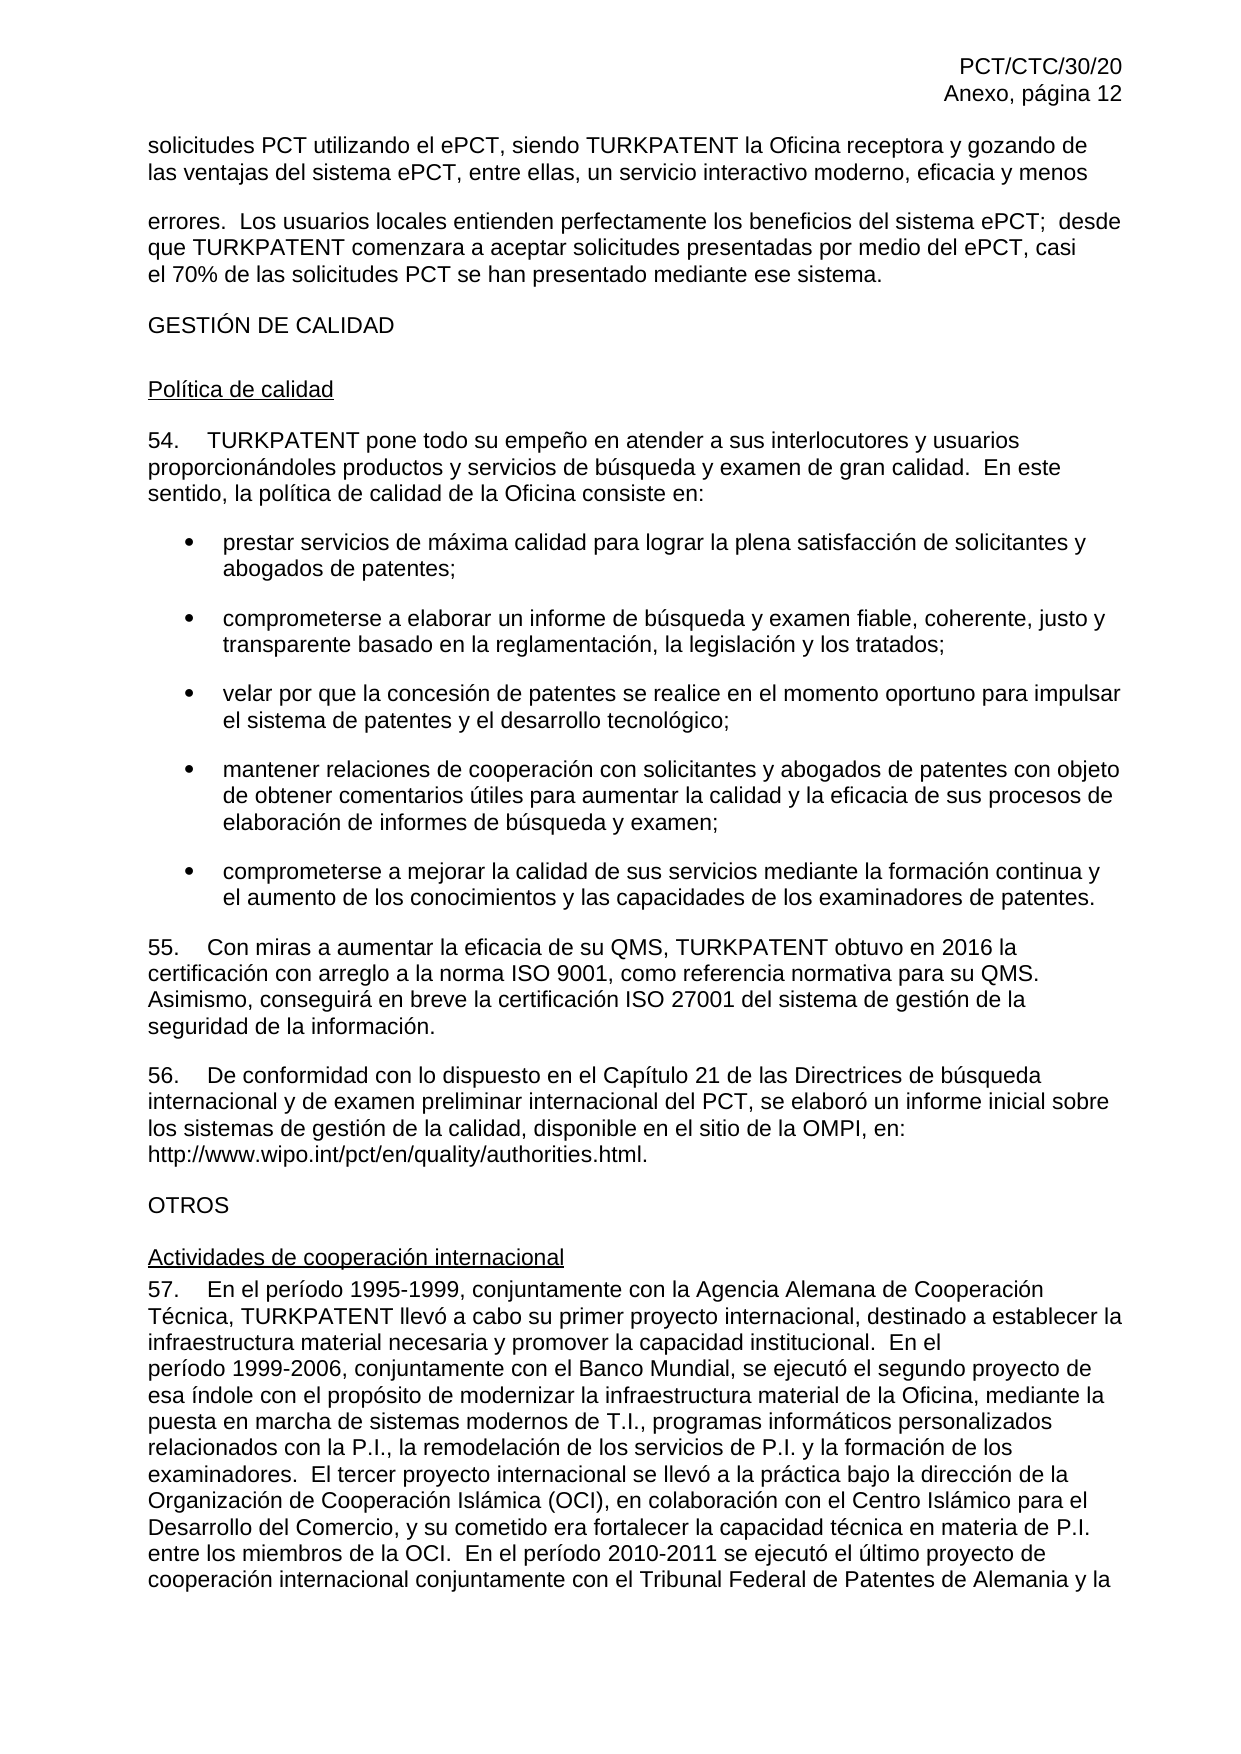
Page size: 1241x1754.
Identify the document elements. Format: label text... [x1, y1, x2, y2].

list De conformidad con lo dispuesto en el Capítulo 21 de las Directrices de búsqueda internacional y de examen preliminar internacional del PCT, se elaboró un informe inicial sobre los sistemas de gestión de la calidad, disponible en el sitio de la OMPI, en: http://www.wipo.int/pct/en/quality/authorities.html. [148, 1062, 1122, 1167]
text errores. Los usuarios locales entienden perfectamente los beneficios del sistema ePCT; desde que TURKPATENT comenzara a aceptar solicitudes presentadas por medio del ePCT, casi el 70% de las solicitudes PCT se han presentado mediante ese sistema. [148, 208, 1122, 287]
list TURKPATENT pone todo su empeño en atender a sus interlocutores y usuarios proporcionándoles productos y servicios de búsqueda y examen de gran calidad. En este sentido, la política de calidad de la Oficina consiste en: [148, 427, 1122, 506]
list prestar servicios de máxima calidad para lograr la plena satisfacción de solicitantes y abogados de patentes; [185, 529, 1122, 582]
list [148, 1276, 1122, 1592]
list comprometerse a mejorar la calidad de sus servicios mediante la formación continua y el aumento de los conocimientos y las capacidades de los examinadores de patentes. [185, 858, 1122, 911]
list comprometerse a elaborar un informe de búsqueda y examen fiable, coherente, justo y transparente basado en la reglamentación, la legislación y los tratados; [185, 605, 1122, 657]
list Con miras a aumentar la eficacia de su QMS, TURKPATENT obtuvo en 2016 la certificación con arreglo a la norma ISO 9001, como referencia normativa para su QMS. Asimismo, conseguirá en breve la certificación ISO 27001 del sistema de gestión de la seguridad de la información. [148, 933, 1122, 1039]
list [148, 132, 1122, 185]
subtitle Actividades de cooperación internacional [148, 1244, 1122, 1270]
text Otros [148, 1192, 1122, 1219]
text Gestión de calidad [148, 312, 1122, 338]
list velar por que la concesión de patentes se realice en el momento oportuno para impulsar el sistema de patentes y el desarrollo tecnológico; [185, 680, 1122, 733]
list mantener relaciones de cooperación con solicitantes y abogados de patentes con objeto de obtener comentarios útiles para aumentar la calidad y la eficacia de sus procesos de elaboración de informes de búsqueda y examen; [185, 756, 1122, 835]
subtitle Política de calidad [148, 376, 1122, 402]
